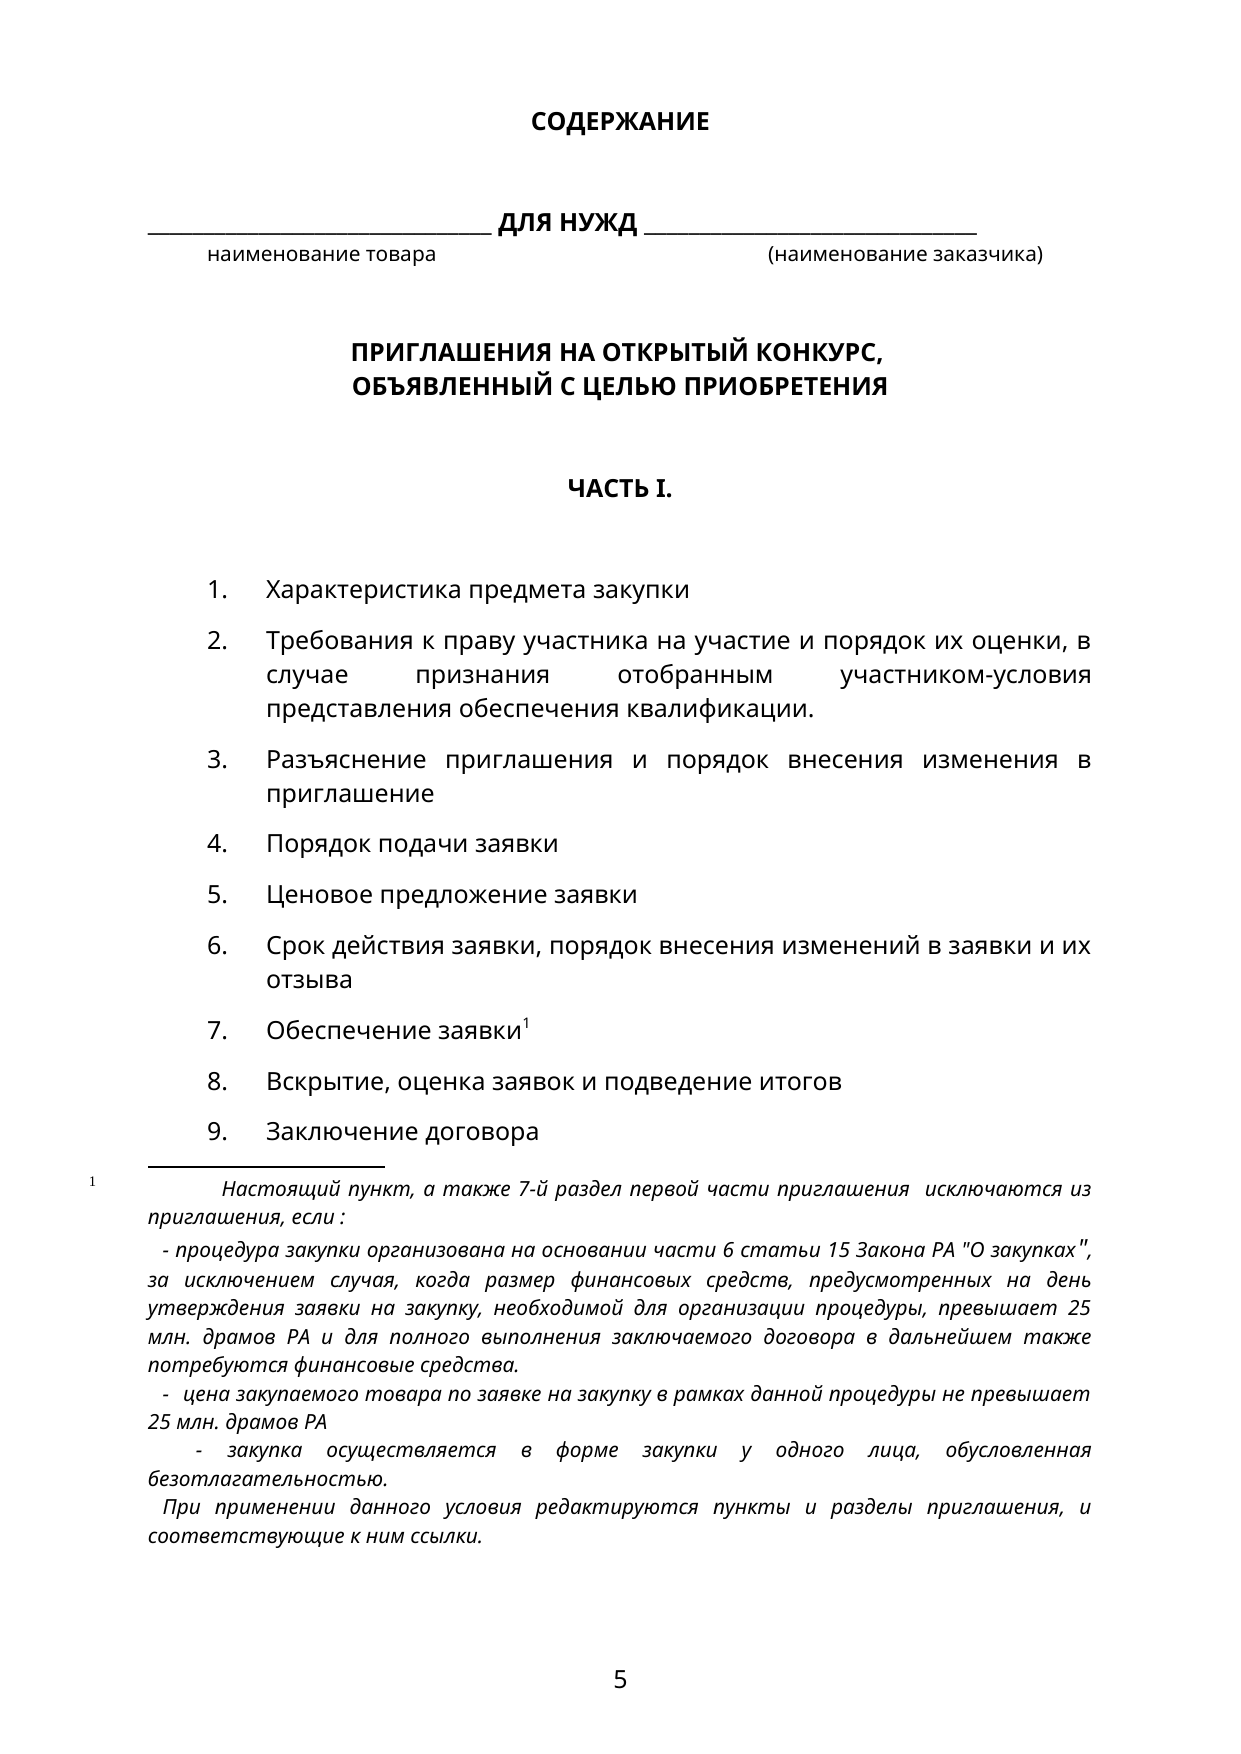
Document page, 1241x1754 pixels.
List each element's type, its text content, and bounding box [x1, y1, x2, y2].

text 2. Требования к праву участника на участие и порядок их оценки, в случае признания отобранным участником-условия представления обеспечения квалификации. [207, 622, 1092, 725]
text 6. Срок действия заявки, порядок внесения изменений в заявки и их отзыва [207, 928, 1092, 996]
text 7. Обеспечение заявки [207, 1012, 1092, 1046]
text 1. Характеристика предмета закупки [207, 572, 1092, 606]
text 4. Порядок подачи заявки [207, 826, 1092, 860]
text ЧАСТЬ I. [148, 470, 1092, 504]
text _______________________________ ДЛЯ НУЖД ______________________________ [148, 205, 1092, 239]
text 8. Вскрытие, оценка заявок и подведение итогов [207, 1063, 1092, 1097]
text 3. Разъяснение приглашения и порядок внесения изменения в приглашение [207, 741, 1092, 809]
text ПРИГЛАШЕНИЯ НА ОТКРЫТЫЙ КОНКУРС, ОБЪЯВЛЕННЫЙ С ЦЕЛЬЮ ПРИОБРЕТЕНИЯ [148, 335, 1092, 403]
text 9. Заключение договора [207, 1114, 1092, 1148]
text СОДЕРЖАНИЕ [148, 103, 1092, 137]
text 5. Ценовое предложение заявки [207, 877, 1092, 911]
text наименование товара (наименование заказчика) [148, 239, 1092, 267]
